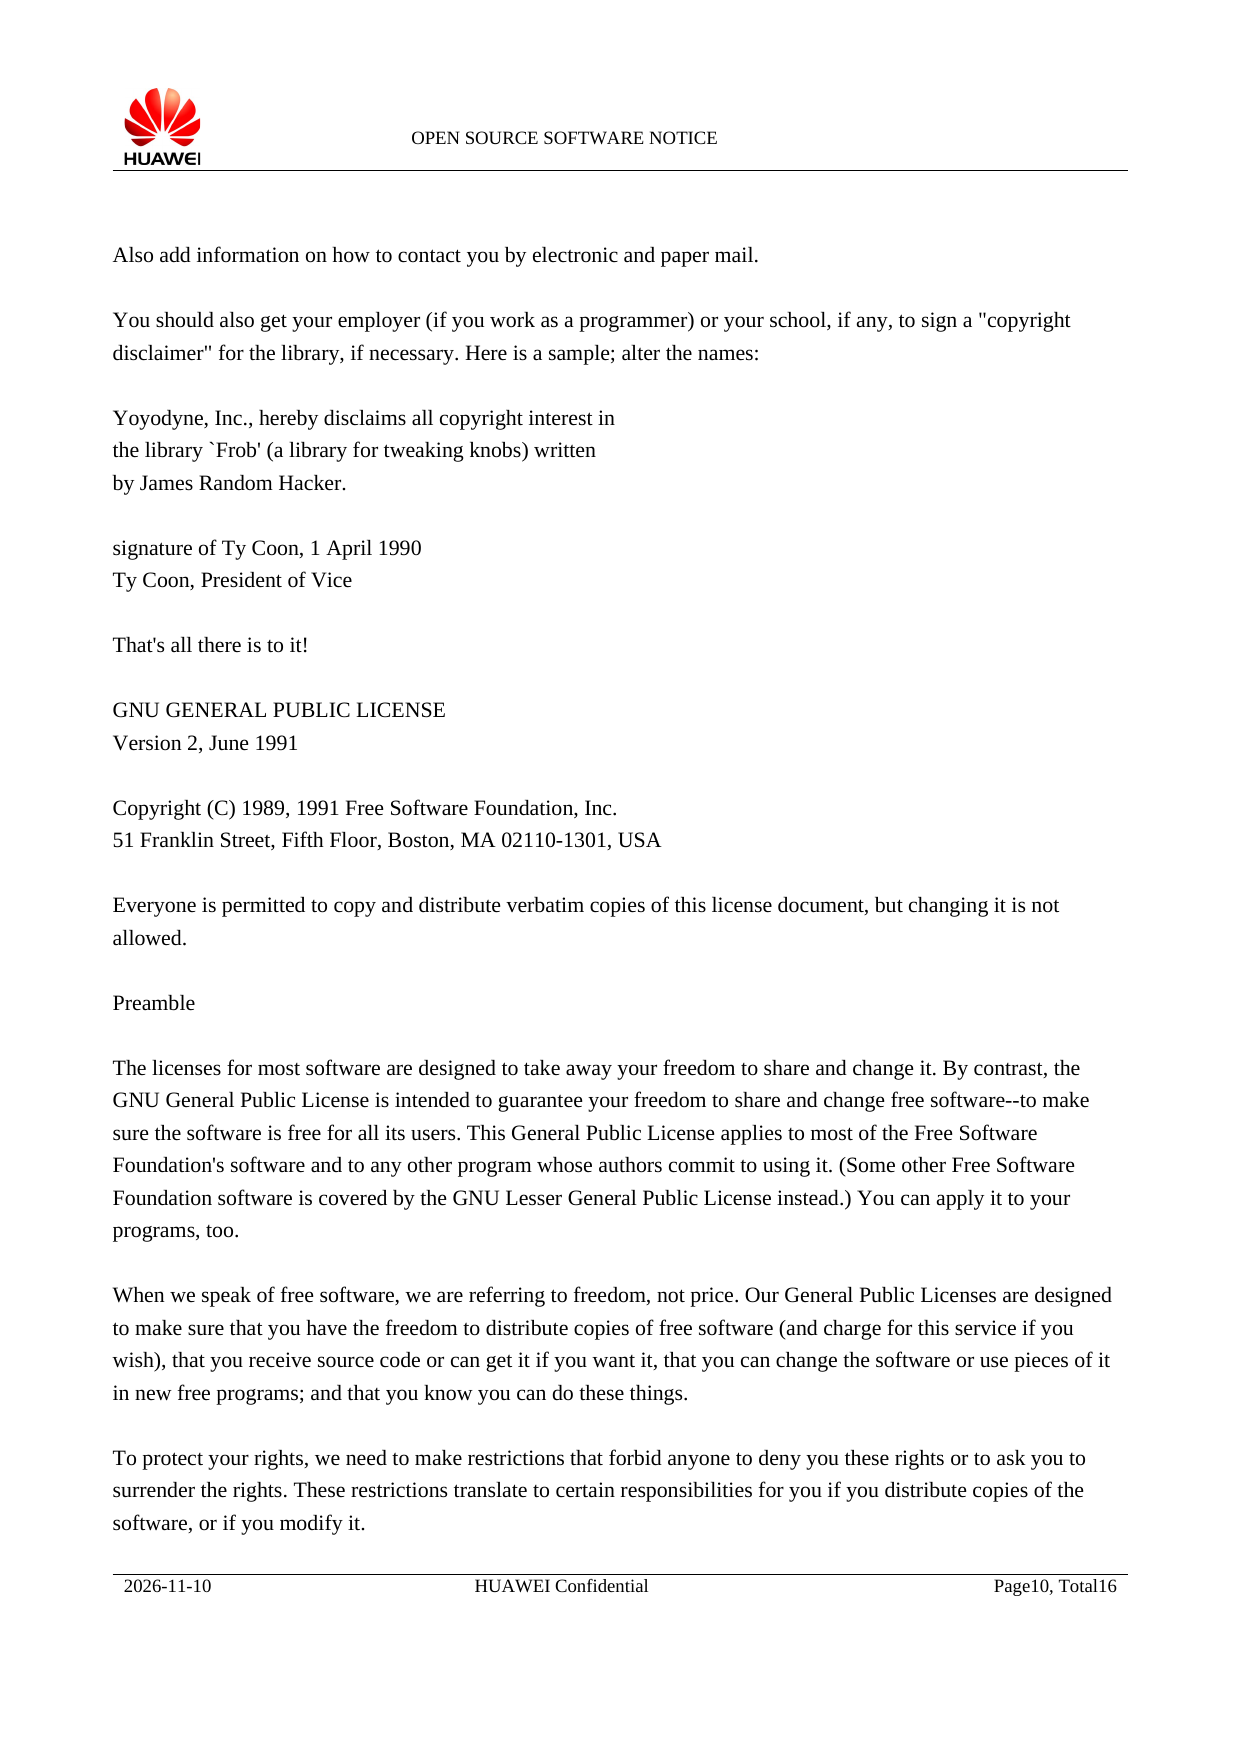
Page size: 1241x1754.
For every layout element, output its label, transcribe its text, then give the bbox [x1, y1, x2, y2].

picture [124, 88, 201, 165]
